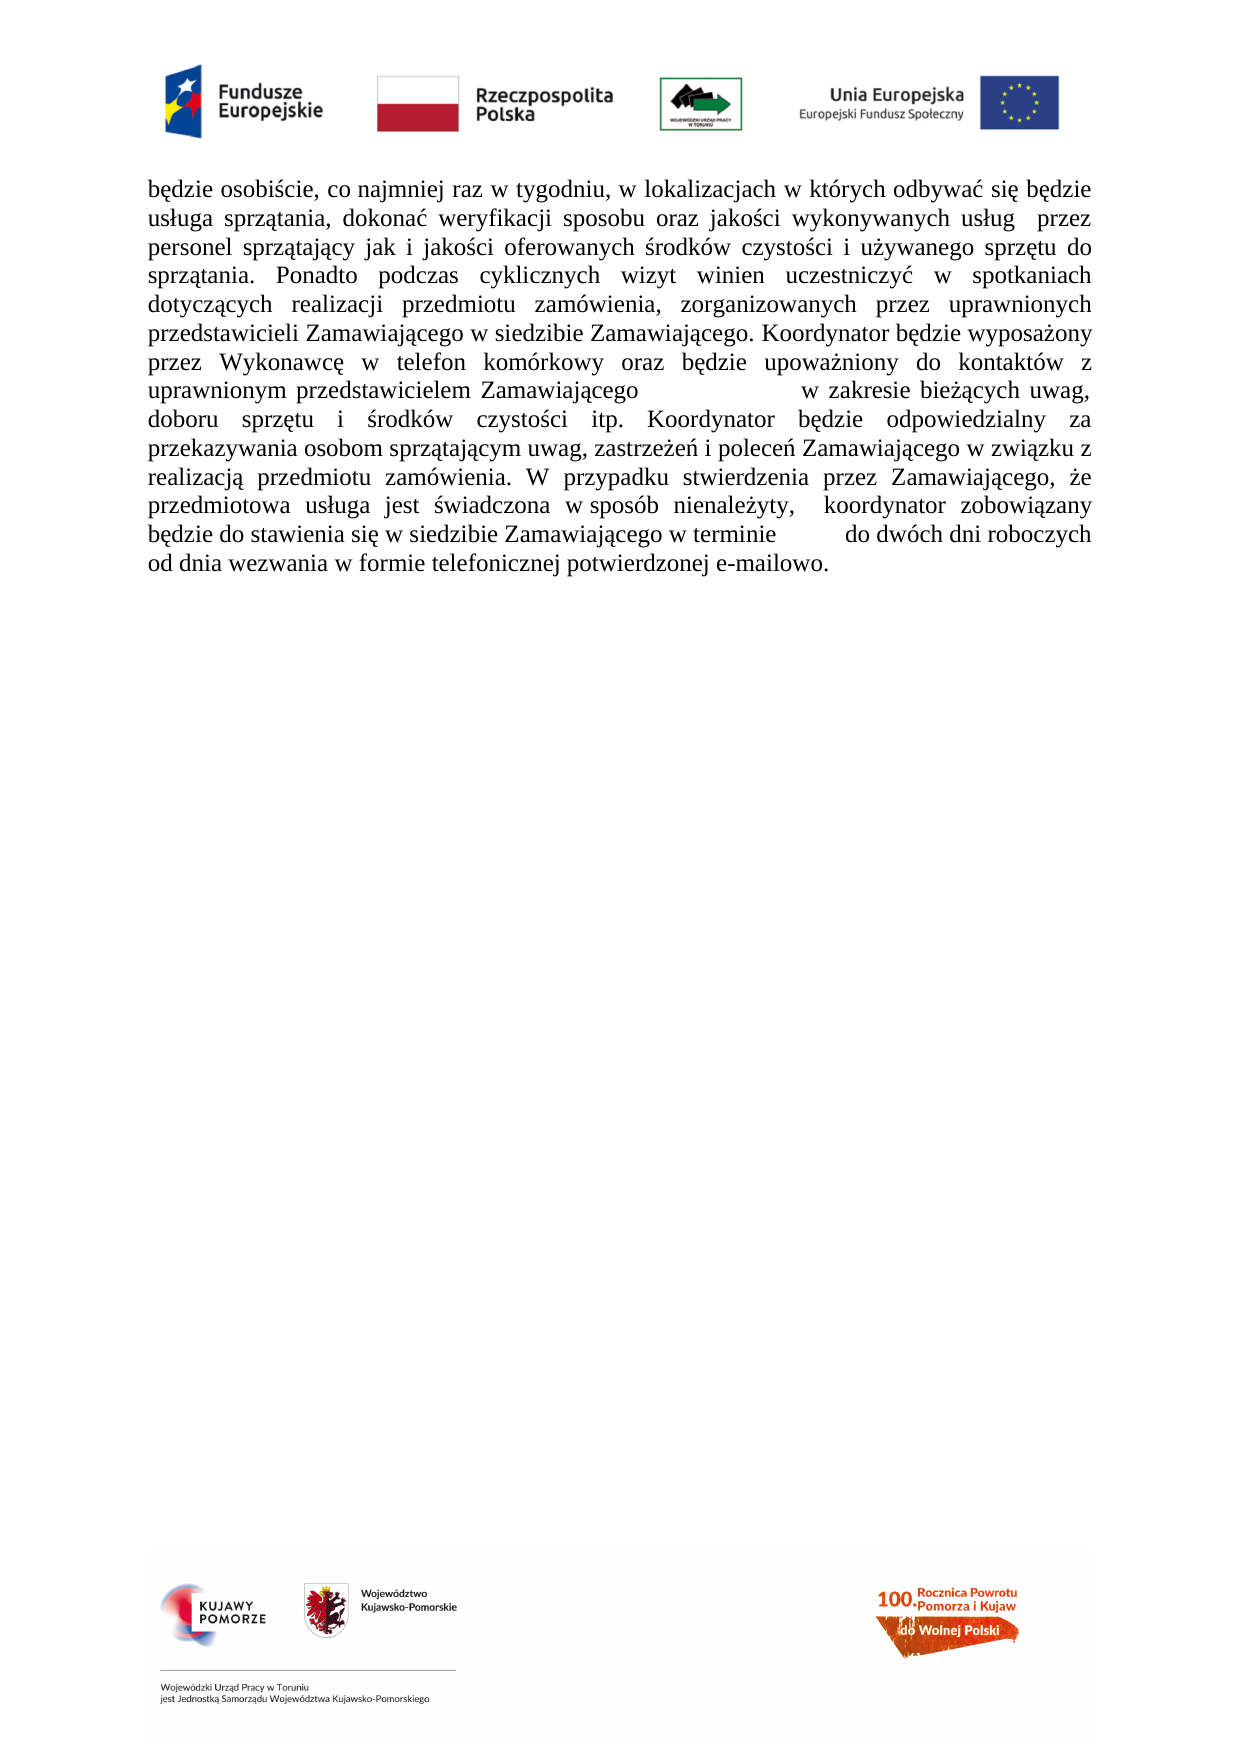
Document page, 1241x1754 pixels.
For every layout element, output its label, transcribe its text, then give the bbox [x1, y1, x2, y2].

picture [147, 1549, 1092, 1743]
picture [147, 47, 1092, 157]
